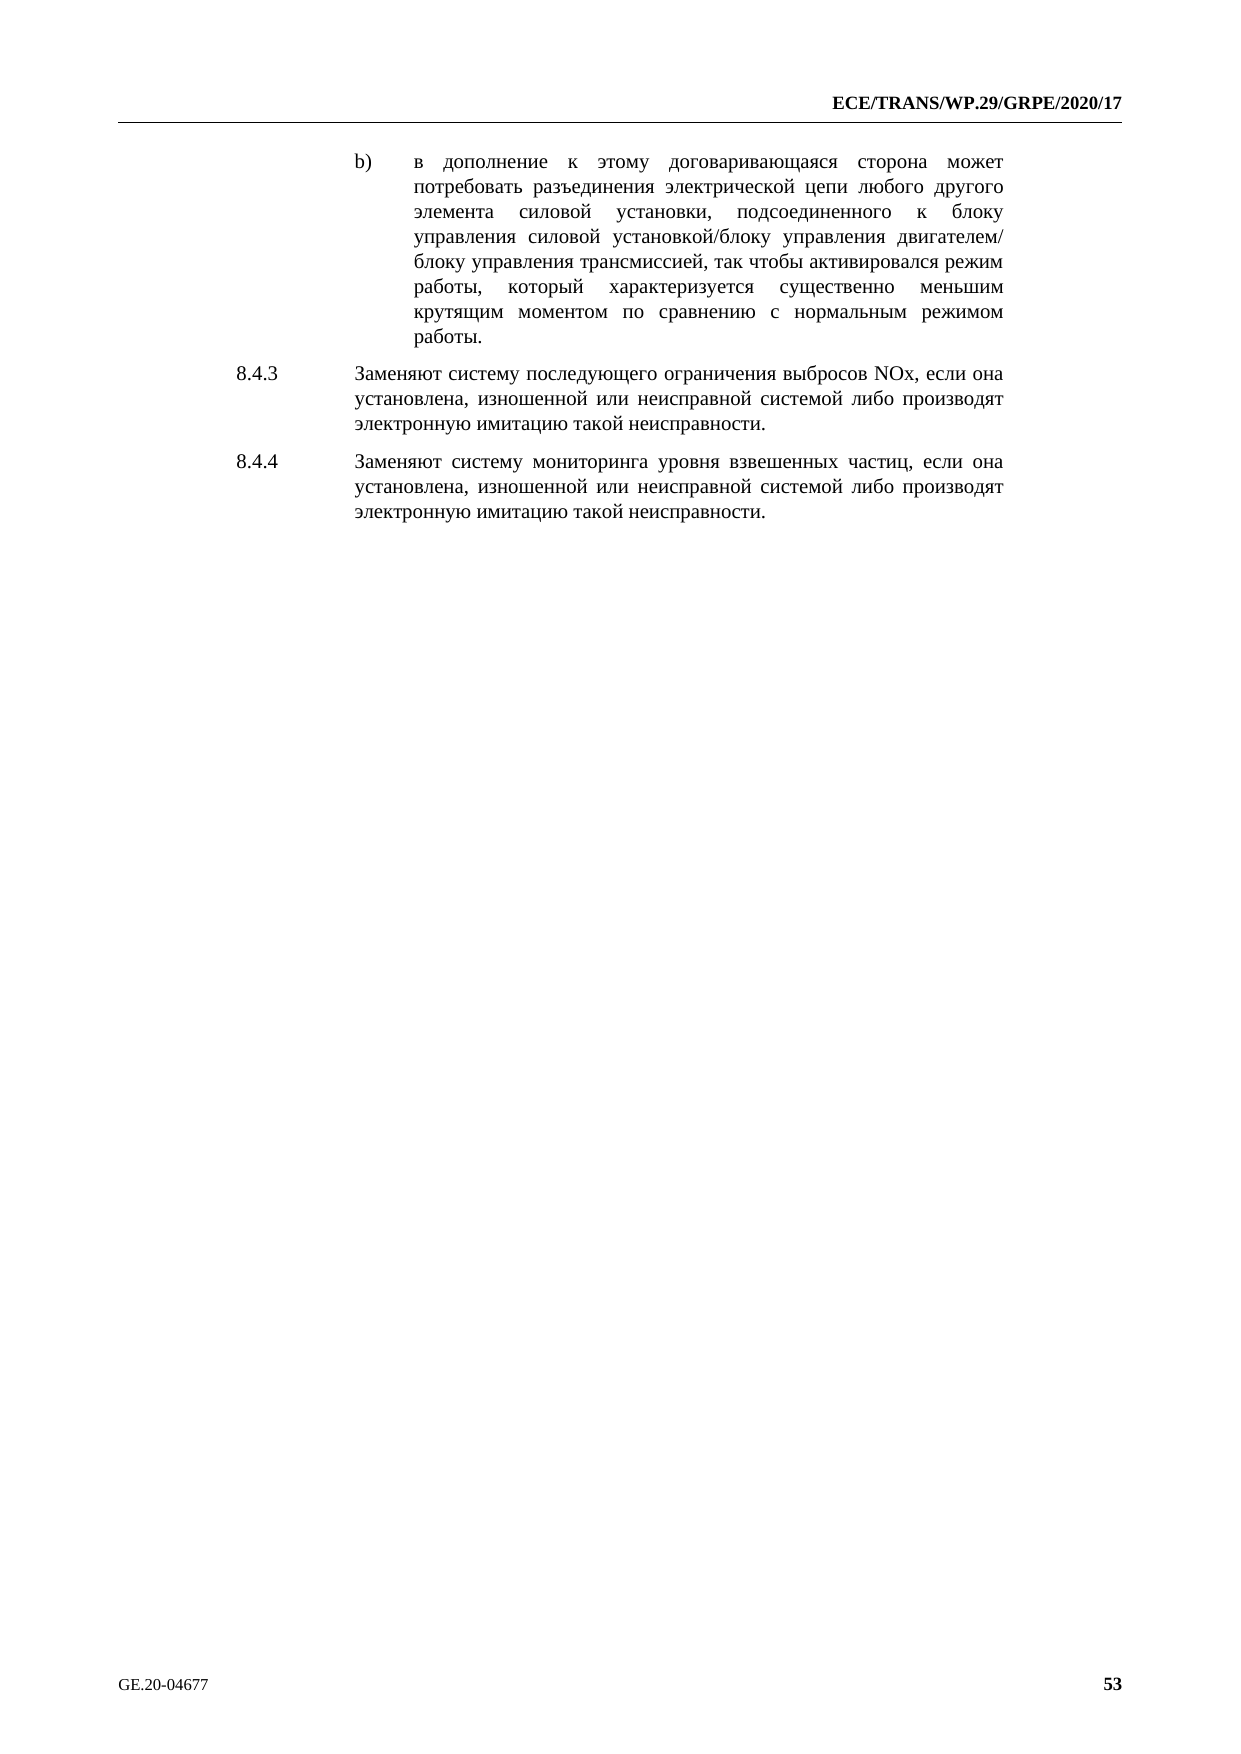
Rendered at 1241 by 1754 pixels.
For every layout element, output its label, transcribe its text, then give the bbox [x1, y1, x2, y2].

text b) в дополнение к этому договаривающаяся сторона может потребовать разъединения электрической цепи любого другого элемента силовой установки, подсоединенного к блоку управления силовой установкой/блоку управления двигателем/ блоку управления трансмиссией, так чтобы активировался режим работы, который характеризуется существенно меньшим крутящим моментом по сравнению с нормальным режимом работы. [236, 148, 1004, 348]
text 8.4.4 Заменяют систему мониторинга уровня взвешенных частиц, если она установлена, изношенной или неисправной системой либо производят электронную имитацию такой неисправности. [236, 448, 1004, 523]
text 8.4.3 Заменяют систему последующего ограничения выбросов NOx, если она установлена, изношенной или неисправной системой либо производят электронную имитацию такой неисправности. [236, 360, 1004, 435]
